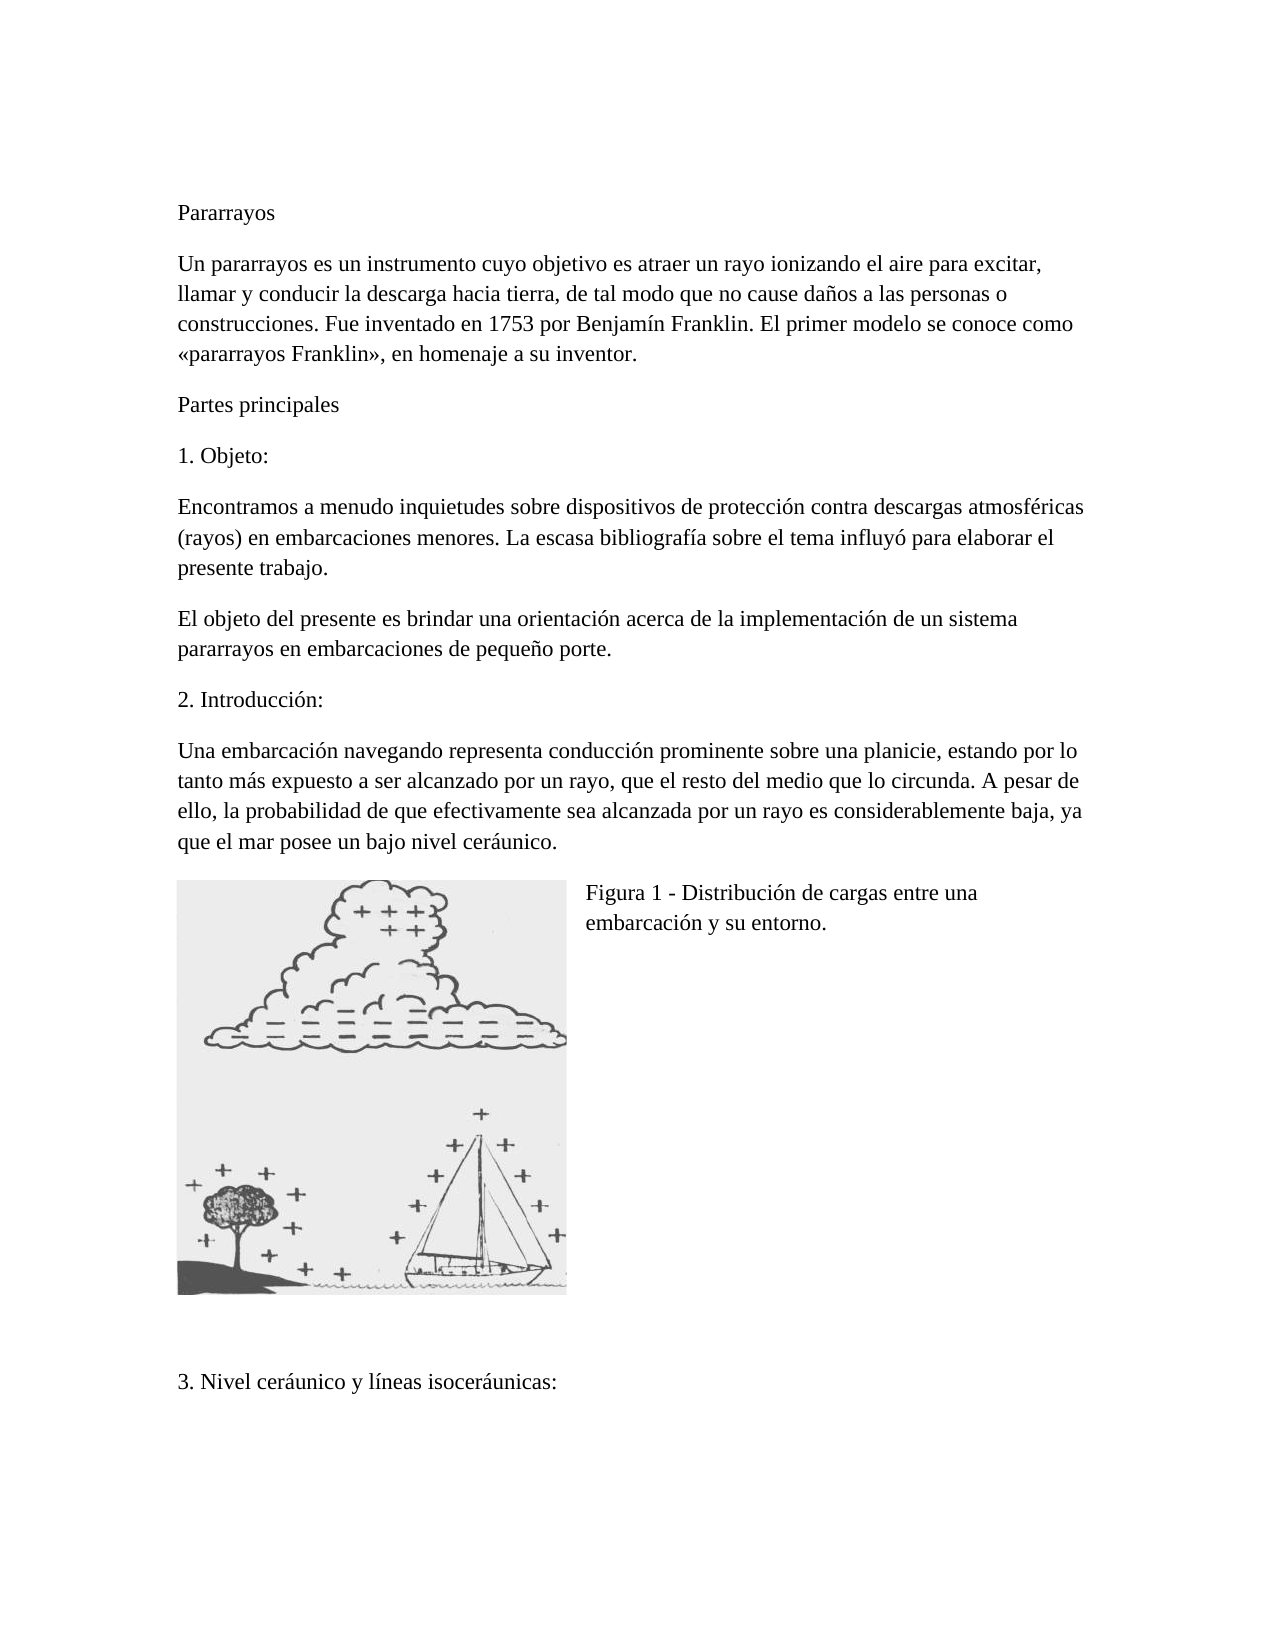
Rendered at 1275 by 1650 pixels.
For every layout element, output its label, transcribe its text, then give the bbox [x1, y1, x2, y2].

text Un pararrayos es un instrumento cuyo objetivo es atraer un rayo ionizando el aire para excitar, llamar y conducir la descarga hacia tierra, de tal modo que no cause daños a las personas o construcciones. Fue inventado en 1753 por Benjamín Franklin. El primer modelo se conoce como «pararrayos Franklin», en homenaje a su inventor. [177, 250, 1098, 367]
text Pararrayos [177, 199, 1098, 225]
text 2. Introducción: [177, 686, 1098, 712]
text Figura 1 - Distribución de cargas entre una embarcación y su entorno. [177, 879, 1098, 935]
picture [176, 880, 567, 1295]
text Encontramos a menudo inquietudes sobre dispositivos de protección contra descargas atmosféricas (rayos) en embarcaciones menores. La escasa bibliografía sobre el tema influyó para elaborar el presente trabajo. [177, 493, 1098, 580]
text Una embarcación navegando representa conducción prominente sobre una planicie, estando por lo tanto más expuesto a ser alcanzado por un rayo, que el resto del medio que lo circunda. A pesar de ello, la probabilidad de que efectivamente sea alcanzada por un rayo es considerablemente baja, ya que el mar posee un bajo nivel ceráunico. [177, 737, 1098, 854]
text 3. Nivel ceráunico y líneas isoceráunicas: [177, 1368, 1098, 1395]
text El objeto del presente es brindar una orientación acerca de la implementación de un sistema pararrayos en embarcaciones de pequeño porte. [177, 605, 1098, 661]
text Partes principales [177, 391, 1098, 418]
text 1. Objeto: [177, 442, 1098, 469]
